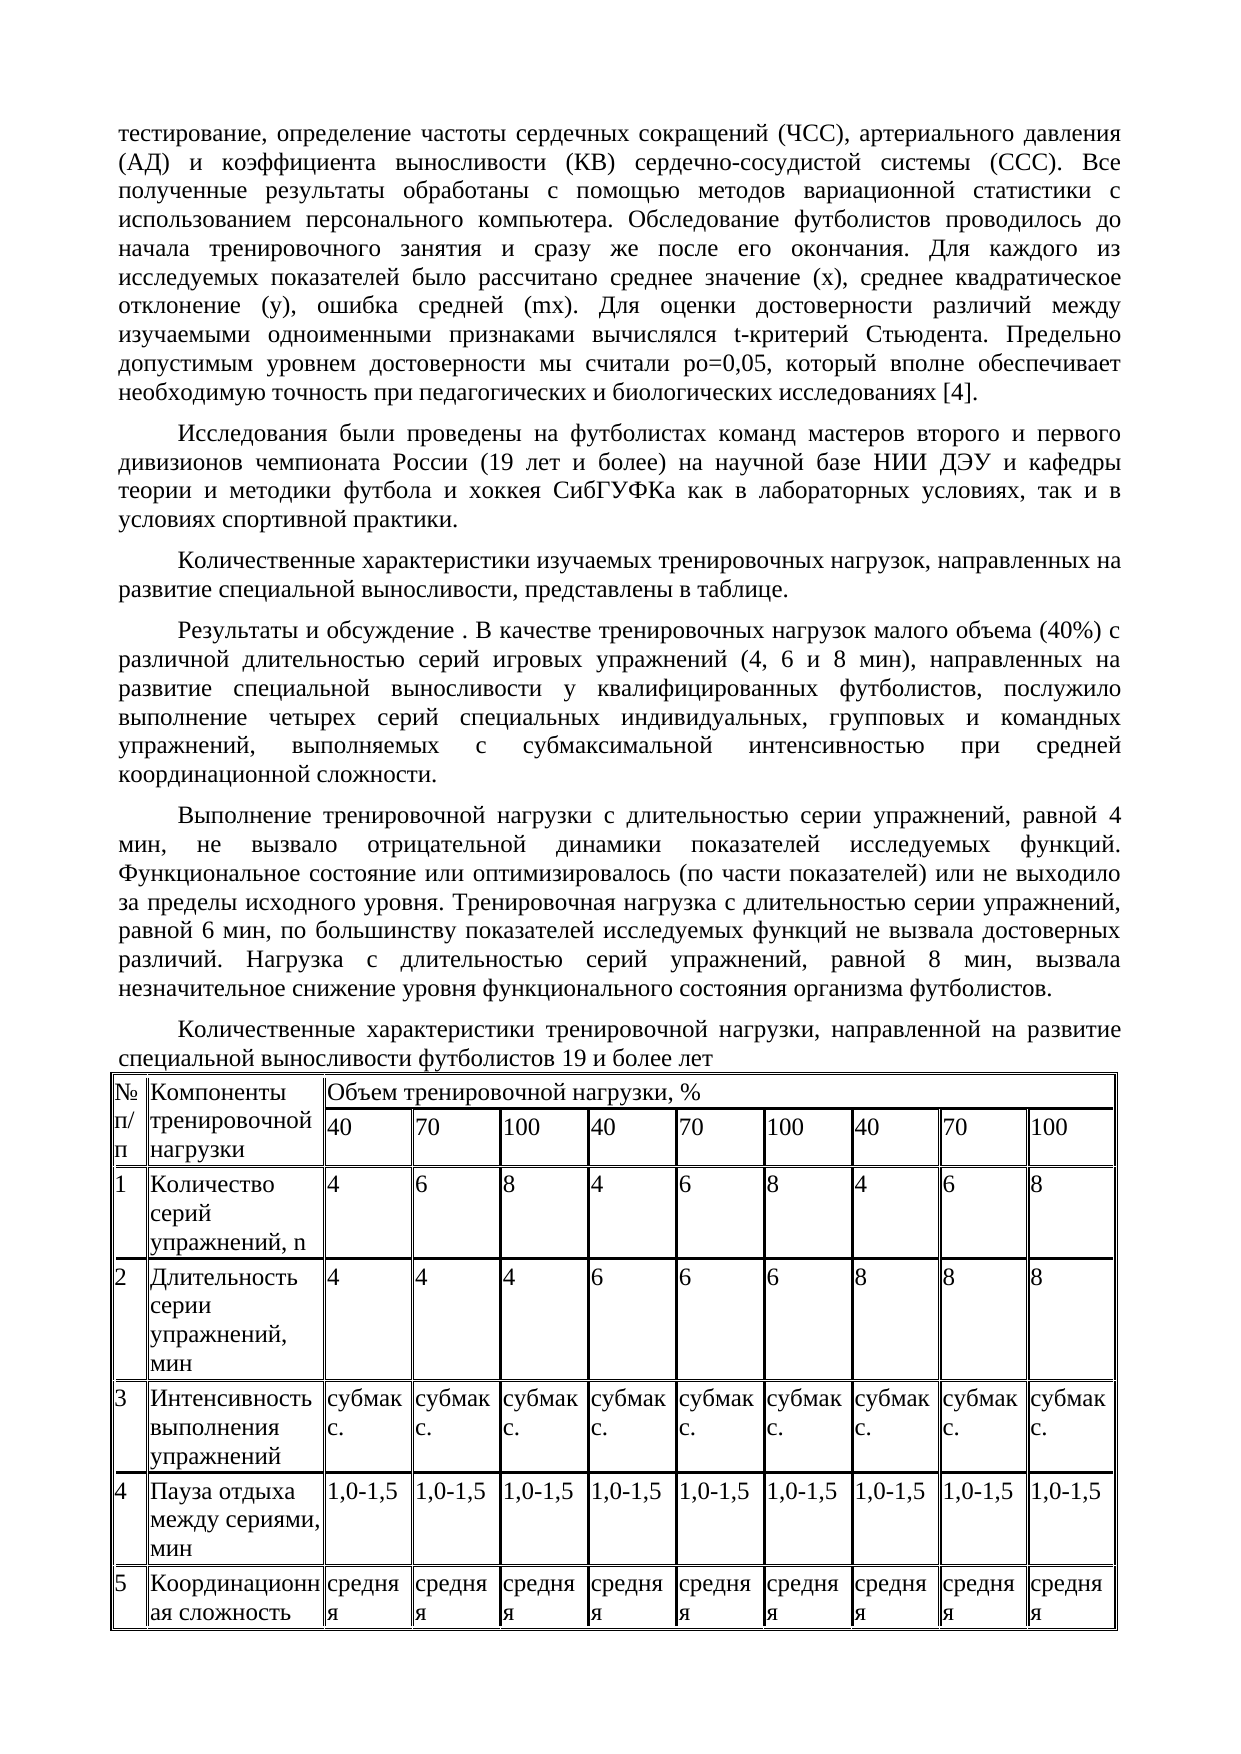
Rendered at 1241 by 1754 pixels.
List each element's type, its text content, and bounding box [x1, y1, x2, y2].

table_cell средняя [500, 1567, 588, 1627]
table_header Объем тренировочной нагрузки, % [325, 1075, 1114, 1107]
table_cell 5 [112, 1564, 147, 1627]
table_cell средняя [1028, 1564, 1116, 1627]
table_cell 4 [854, 1168, 938, 1257]
table_cell субмакс. [326, 1382, 411, 1471]
table_cell средняя [940, 1564, 1028, 1627]
table_cell 1 [114, 1165, 146, 1257]
table_cell 8 [1030, 1165, 1115, 1257]
table_header № п/п [114, 1075, 147, 1164]
table_cell 1,0-1,5 [326, 1474, 411, 1564]
table_cell средняя [764, 1567, 852, 1627]
table_cell 6 [942, 1168, 1026, 1257]
table_cell субмакс. [414, 1382, 499, 1471]
table_cell субмакс. [678, 1382, 763, 1471]
table_cell 70 [678, 1110, 763, 1164]
table_cell Количество серий упражнений, n [149, 1168, 323, 1257]
table_cell 4 [326, 1260, 411, 1378]
table_cell 1,0-1,5 [854, 1474, 938, 1564]
text Количественные характеристики тренировочной нагрузки, направленной на развитие специальной выносливости футболистов 19 и более лет [118, 1014, 1122, 1072]
table_cell субмакс. [854, 1382, 938, 1471]
table_cell 70 [414, 1110, 499, 1164]
text Выполнение тренировочной нагрузки с длительностью серии упражнений, равной 4 мин, не вызвало отрицательной динамики показателей исследуемых функций. Функциональное состояние или оптимизировалось (по части показателей) или не выходило за пределы исходного уровня. Тренировочная нагрузка с длительностью серии упражнений, равной 6 мин, по большинству показателей исследуемых функций не вызвала достоверных различий. Нагрузка с длительностью серий упражнений, равной 8 мин, вызвала незначительное снижение уровня функционального состояния организма футболистов. [118, 801, 1122, 1002]
table_cell 6 [414, 1168, 499, 1257]
table_cell субмакс. [766, 1382, 851, 1471]
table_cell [148, 1567, 324, 1627]
table_cell 6 [678, 1260, 763, 1378]
table_cell 100 [766, 1110, 851, 1164]
table_cell 70 [942, 1110, 1026, 1164]
table_cell 1,0-1,5 [590, 1474, 675, 1564]
table_cell средняя [413, 1567, 500, 1627]
table_cell 8 [942, 1260, 1026, 1378]
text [118, 118, 1122, 406]
table_cell 6 [678, 1168, 763, 1257]
table_cell 4 [502, 1260, 587, 1378]
table_cell 8 [854, 1260, 938, 1378]
table_cell 1,0-1,5 [942, 1474, 1026, 1564]
table_cell 100 [502, 1110, 587, 1164]
table_cell средняя [325, 1567, 412, 1627]
table_cell 40 [590, 1110, 675, 1164]
table_cell средняя [852, 1564, 940, 1627]
table_cell 4 [590, 1168, 675, 1257]
table_cell 4 [414, 1260, 499, 1378]
table_cell 8 [766, 1168, 851, 1257]
table_cell Пауза отдыха между сериями, мин [149, 1474, 323, 1564]
text Исследования были проведены на футболистах команд мастеров второго и первого дивизионов чемпионата России (19 лет и более) на научной базе НИИ ДЭУ и кафедры теории и методики футбола и хоккея СибГУФКа как в лабораторных условиях, так и в условиях спортивной практики. [118, 418, 1122, 533]
table_cell 3 [114, 1379, 146, 1471]
table_cell 1,0-1,5 [766, 1474, 851, 1564]
table_cell 8 [1030, 1257, 1114, 1378]
table_cell 1,0-1,5 [678, 1474, 763, 1564]
table_cell 8 [502, 1168, 587, 1257]
table_cell субмакс. [590, 1382, 675, 1471]
table_cell 1,0-1,5 [414, 1474, 499, 1564]
table_cell 40 [326, 1110, 411, 1164]
table_cell 40 [854, 1110, 938, 1164]
table_cell 1,0-1,5 [502, 1474, 587, 1564]
text Результаты и обсуждение . В качестве тренировочных нагрузок малого объема (40%) с различной длительностью серий игровых упражнений (4, 6 и 8 мин), направленных на развитие специальной выносливости у квалифицированных футболистов, послужило выполнение четырех серий специальных индивидуальных, групповых и командных упражнений, выполняемых с субмаксимальной интенсивностью при средней координационной сложности. [118, 616, 1122, 788]
table_cell средняя [588, 1567, 676, 1627]
table_cell 4 [326, 1168, 411, 1257]
table_cell Интенсивность выполнения упражнений [149, 1382, 323, 1471]
table_cell 6 [590, 1260, 675, 1378]
table_cell 1,0-1,5 [1030, 1471, 1114, 1564]
table_cell 4 [114, 1471, 146, 1564]
table_cell субмакс. [942, 1382, 1026, 1471]
table_cell 6 [766, 1260, 851, 1378]
table_header Компоненты тренировочной нагрузки [148, 1075, 324, 1164]
table_cell субмакс. [502, 1382, 587, 1471]
table_cell Длительность серии упражнений, мин [149, 1260, 323, 1378]
table_cell 2 [114, 1257, 146, 1378]
text Количественные характеристики изучаемых тренировочных нагрузок, направленных на развитие специальной выносливости, представлены в таблице. [118, 546, 1122, 603]
table_cell 100 [1030, 1107, 1114, 1164]
table_cell субмакс. [1030, 1379, 1115, 1471]
table_cell средняя [676, 1567, 764, 1627]
